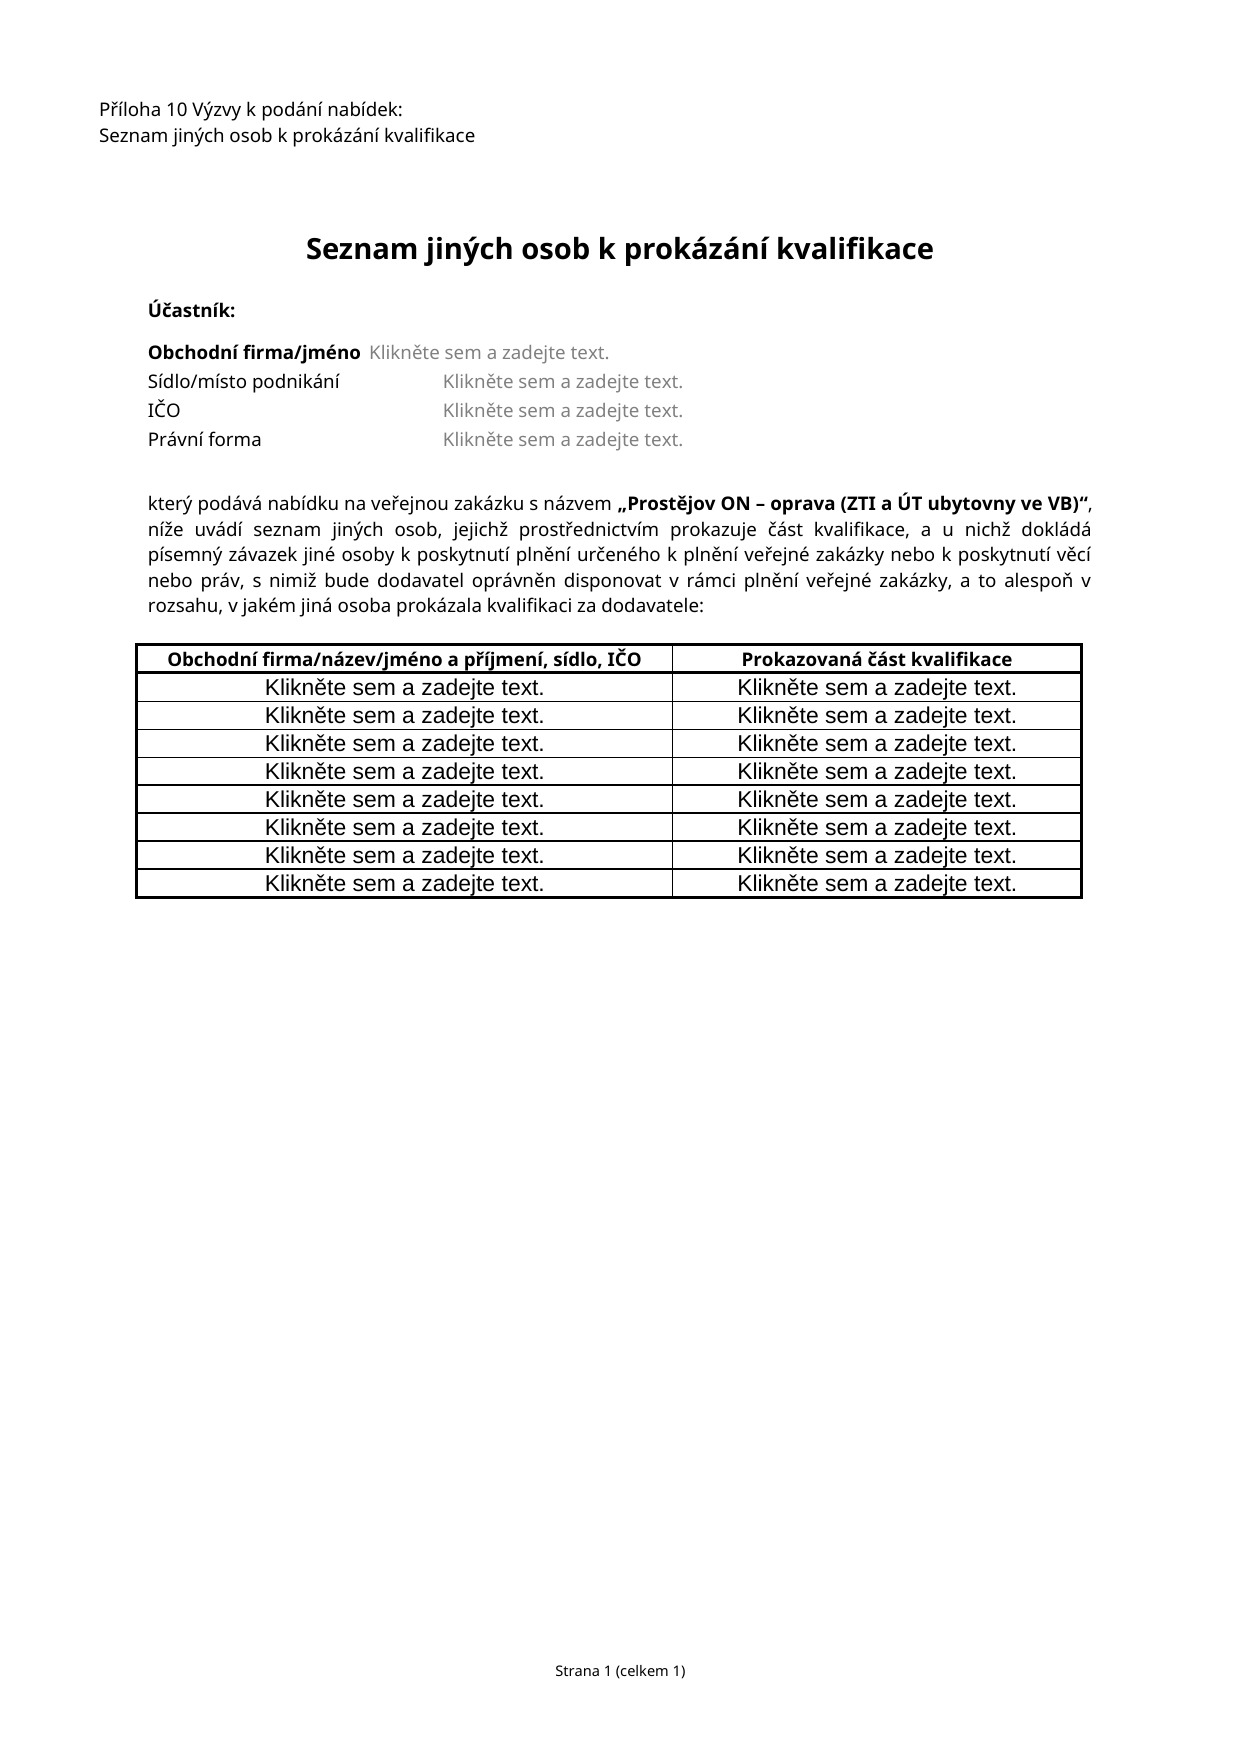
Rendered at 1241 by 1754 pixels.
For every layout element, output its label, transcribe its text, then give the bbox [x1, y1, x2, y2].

title Seznam jiných osob k prokázání kvalifikace [148, 228, 1093, 268]
text Účastník: [148, 293, 1093, 324]
text Právní forma [148, 423, 1093, 452]
table_header Obchodní firma/název/jméno a příjmení, sídlo, IČO [138, 646, 672, 671]
text IČO [148, 394, 1093, 423]
text který podává nabídku na veřejnou zakázku s názvem „Prostějov ON – oprava (ZTI a ÚT ubytovny ve VB)“, níže uvádí seznam jiných osob, jejichž prostřednictvím prokazuje část kvalifikace, a u nichž dokládá písemný závazek jiné osoby k poskytnutí plnění určeného k plnění veřejné zakázky nebo k poskytnutí věcí nebo práv, s nimiž bude dodavatel oprávněn disponovat v rámci plnění veřejné zakázky, a to alespoň v rozsahu, v jakém jiná osoba prokázala kvalifikaci za dodavatele: [148, 490, 1093, 618]
text Sídlo/místo podnikání [148, 365, 1093, 394]
table_header Prokazovaná část kvalifikace [673, 646, 1080, 671]
text Obchodní firma/jméno [148, 336, 1093, 365]
